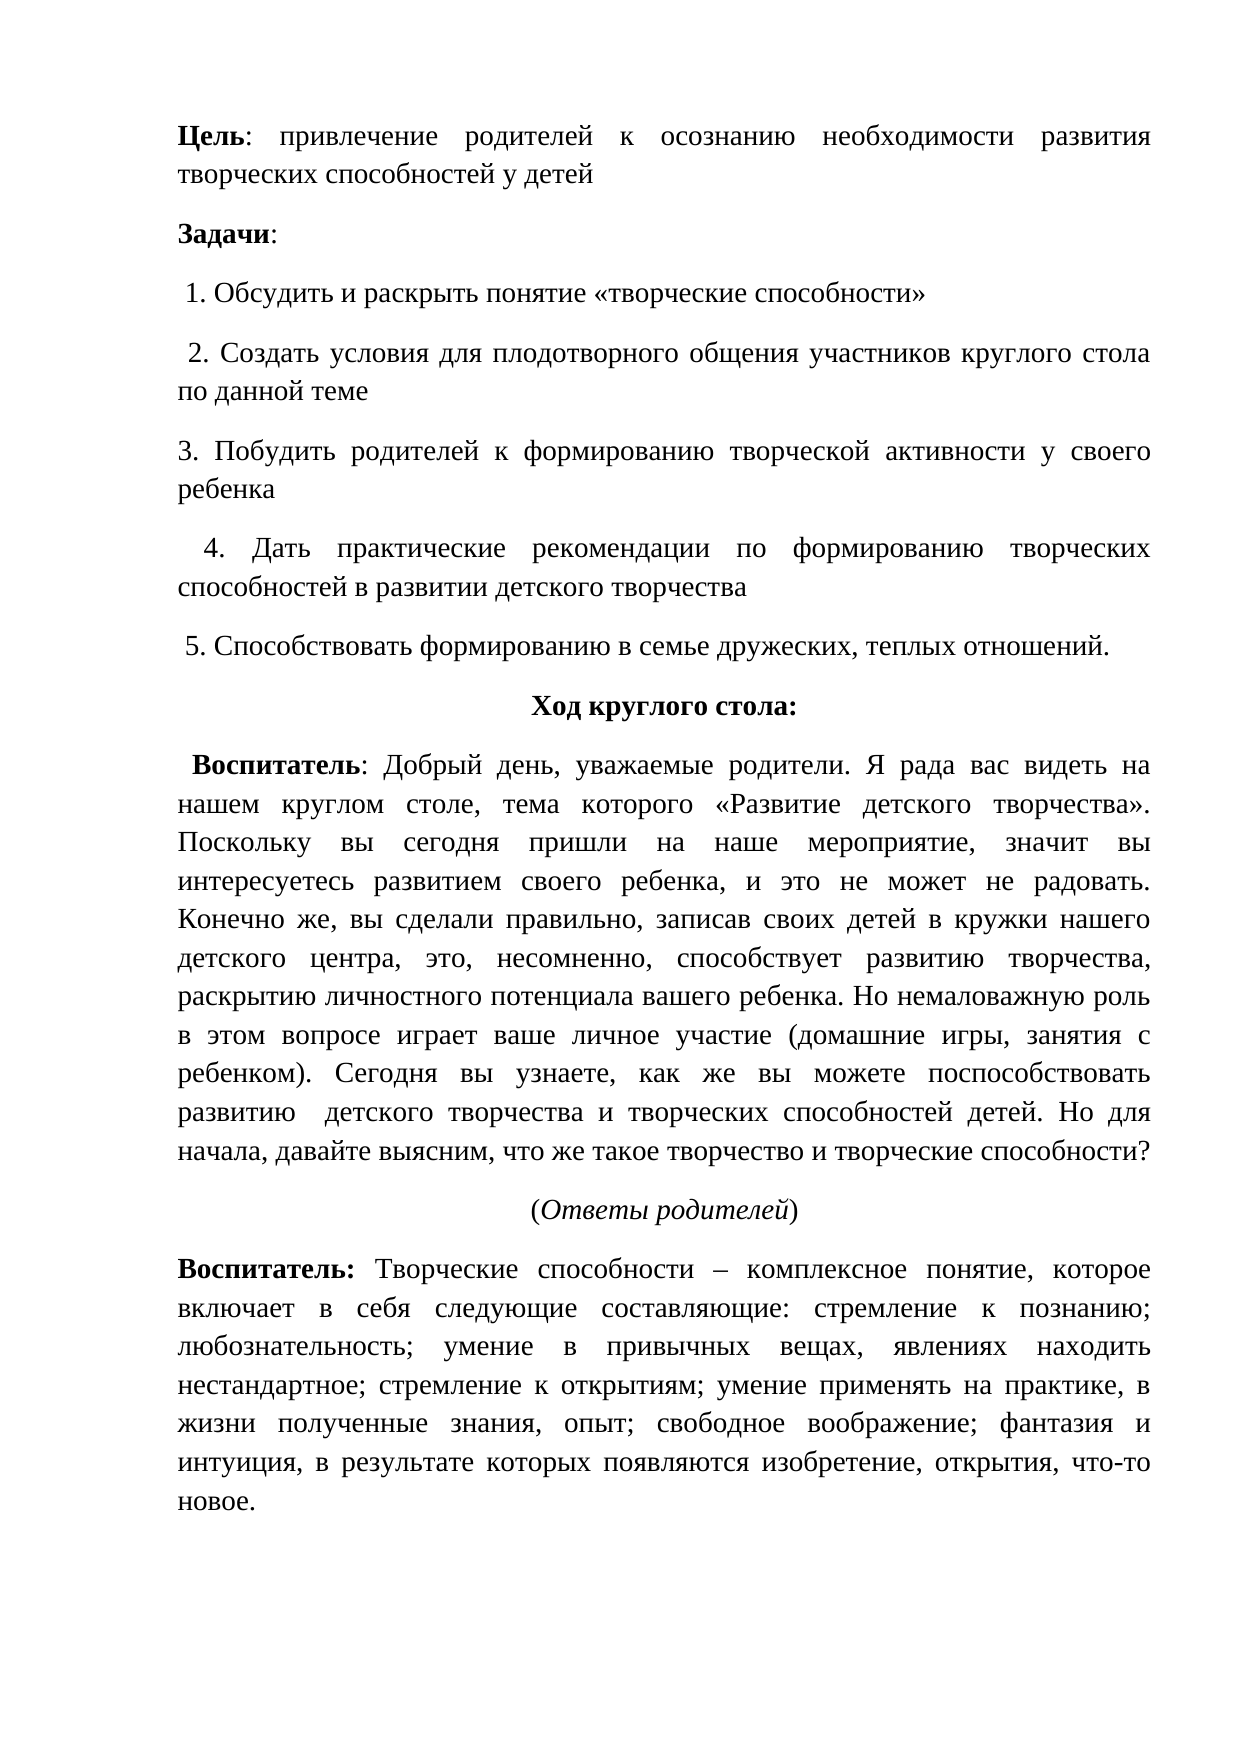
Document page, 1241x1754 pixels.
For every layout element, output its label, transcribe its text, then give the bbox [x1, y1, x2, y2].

text Задачи: [177, 216, 1152, 249]
text 5. Способствовать формированию в семье дружеских, теплых отношений. [177, 628, 1152, 662]
text 2. Создать условия для плодотворного общения участников круглого стола по данной теме [177, 335, 1152, 407]
text 1. Обсудить и раскрыть понятие «творческие способности» [177, 275, 1152, 309]
text Воспитатель: Творческие способности – комплексное понятие, которое включает в себя следующие составляющие: стремление к познанию; любознательность; умение в привычных вещах, явлениях находить нестандартное; стремление к открытиям; умение применять на практике, в жизни полученные знания, опыт; свободное воображение; фантазия и интуиция, в результате которых появляются изобретение, открытия, что-то новое. [177, 1251, 1152, 1516]
text Ход круглого стола: [177, 688, 1152, 721]
text 4. Дать практические рекомендации по формированию творческих способностей в развитии детского творчества [177, 531, 1152, 603]
text (Ответы родителей) [177, 1192, 1152, 1226]
text 3. Побудить родителей к формированию творческой активности у своего ребенка [177, 433, 1152, 505]
text Цель: привлечение родителей к осознанию необходимости развития творческих способностей у детей [177, 118, 1152, 190]
text Воспитатель: Добрый день, уважаемые родители. Я рада вас видеть на нашем круглом столе, тема которого «Развитие детского творчества». Поскольку вы сегодня пришли на наше мероприятие, значит вы интересуетесь развитием своего ребенка, и это не может не радовать. Конечно же, вы сделали правильно, записав своих детей в кружки нашего детского центра, это, несомненно, способствует развитию творчества, раскрытию личностного потенциала вашего ребенка. Но немаловажную роль в этом вопросе играет ваше личное участие (домашние игры, занятия с ребенком). Сегодня вы узнаете, как же вы можете поспособствовать развитию детского творчества и творческих способностей детей. Но для начала, давайте выясним, что же такое творчество и творческие способности? [177, 747, 1152, 1166]
